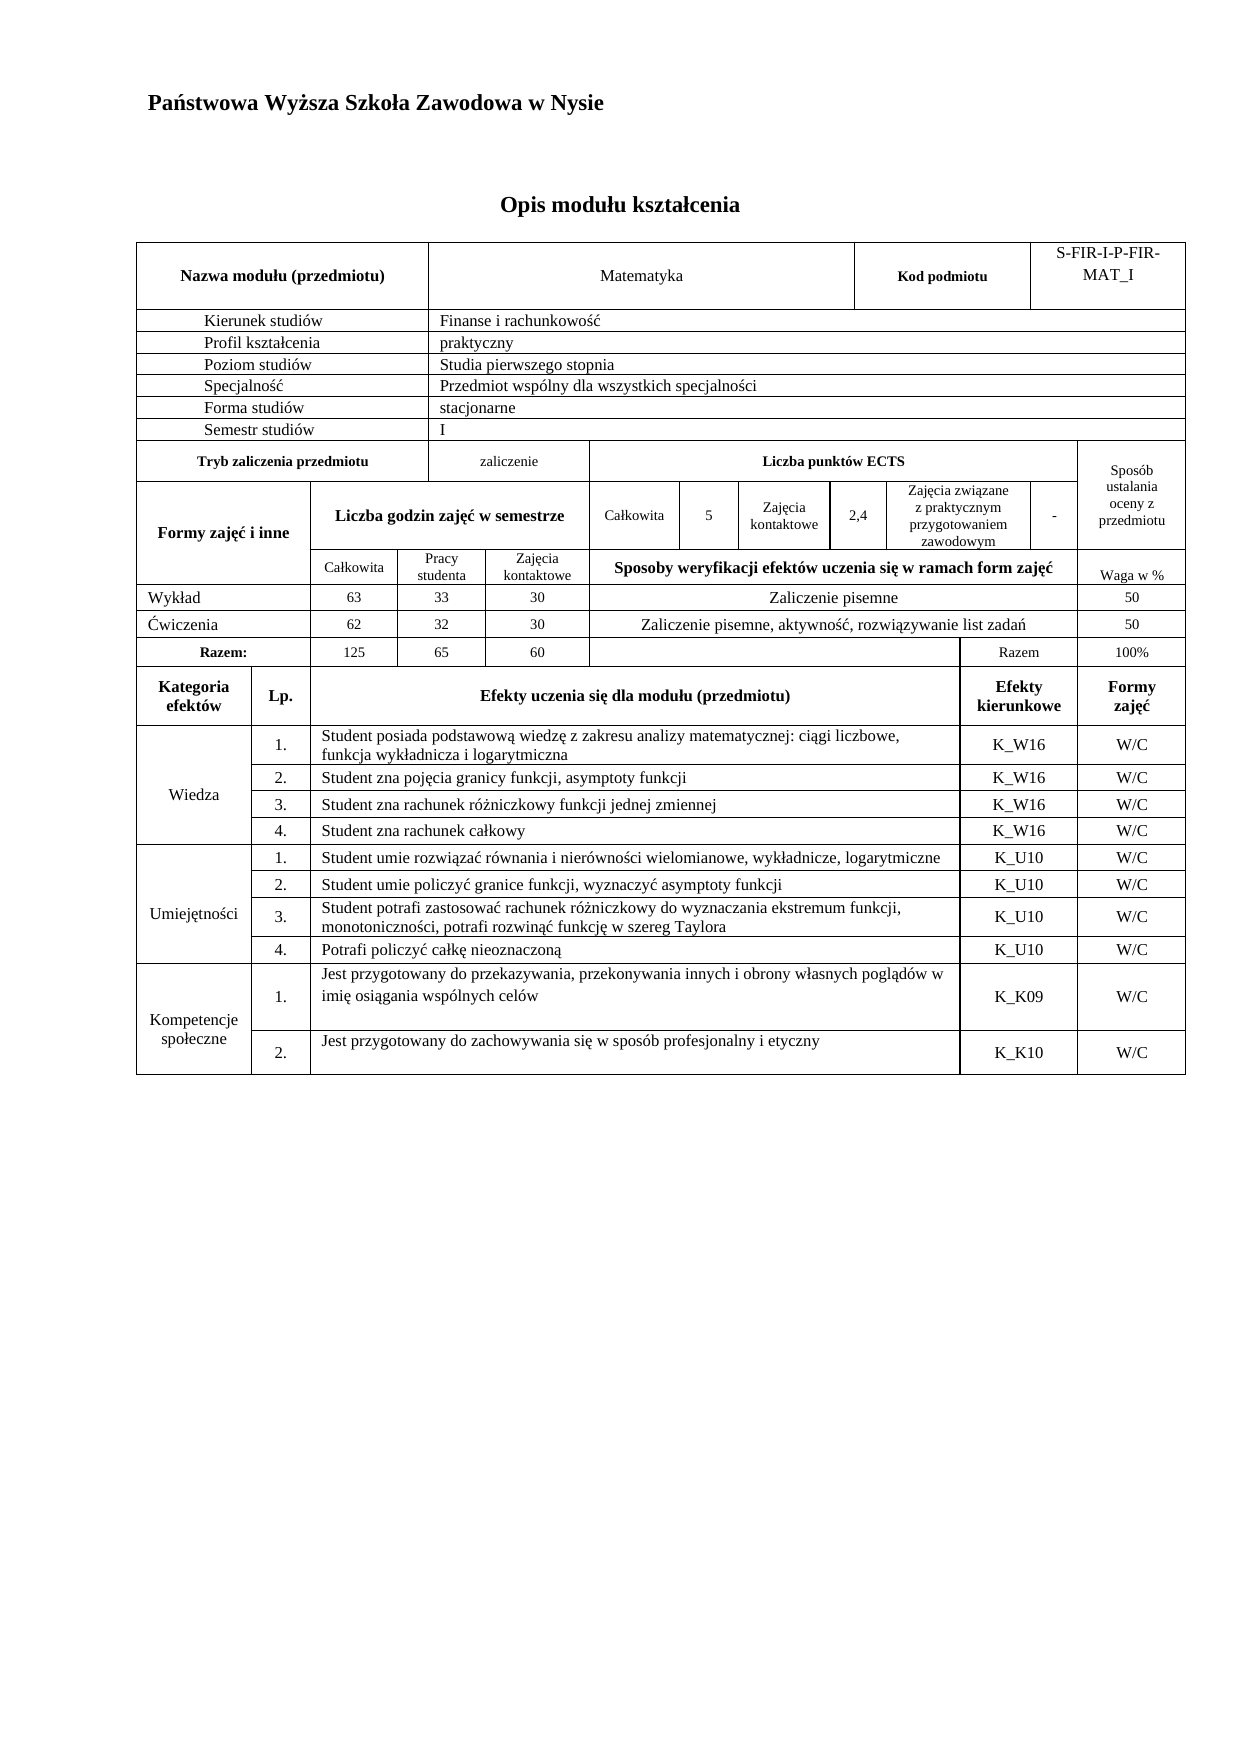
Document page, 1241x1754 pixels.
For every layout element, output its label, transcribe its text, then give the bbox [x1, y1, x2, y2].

table_cell Zajęcia kontaktowe [486, 550, 589, 584]
table_cell Umiejętności [137, 845, 251, 963]
table_cell Student potrafi zastosować rachunek różniczkowy do wyznaczania ekstremum funkcji, monotoniczności, potrafi rozwinąć funkcję w szereg Taylora [311, 898, 959, 936]
table_cell 62 [311, 611, 397, 637]
table_cell Poziom studiów [137, 354, 428, 374]
table_cell 2. [252, 765, 310, 790]
table_cell 32 [398, 611, 485, 637]
table_cell Sposoby weryfikacji efektów uczenia się w ramach form zajęć [590, 550, 1077, 584]
table_cell Formy zajęć i inne [137, 482, 310, 584]
table_cell Całkowita [311, 550, 397, 584]
table_cell 100% [1078, 638, 1185, 666]
table_cell Finanse i rachunkowość [429, 310, 1185, 331]
table_header Nazwa modułu (przedmiotu) [137, 243, 428, 309]
table_cell Ćwiczenia [137, 611, 310, 637]
table_cell 1. [252, 726, 310, 764]
table_cell W/C [1078, 1031, 1185, 1074]
table_header Kod podmiotu [855, 243, 1030, 309]
table_cell Kategoria efektów [137, 667, 251, 724]
table_cell 60 [486, 638, 589, 666]
table_cell Student zna rachunek całkowy [311, 818, 959, 843]
table_cell Jest przygotowany do zachowywania się w sposób profesjonalny i etyczny [311, 1031, 959, 1074]
table_cell Liczba godzin zajęć w semestrze [311, 482, 589, 549]
table_cell 2,4 [831, 482, 886, 549]
table_cell K_U10 [961, 898, 1077, 936]
table_cell Zaliczenie pisemne [590, 585, 1077, 610]
table_cell 63 [311, 585, 397, 610]
table_cell W/C [1078, 937, 1185, 963]
table_cell Jest przygotowany do przekazywania, przekonywania innych i obrony własnych poglądów w imię osiągania wspólnych celów [311, 964, 959, 1029]
table_cell 2. [252, 1031, 310, 1074]
table_cell K_W16 [961, 726, 1077, 764]
table_cell [590, 638, 959, 666]
table_cell 4. [252, 818, 310, 843]
table_cell Przedmiot wspólny dla wszystkich specjalności [429, 375, 1185, 396]
table_cell Kierunek studiów [137, 310, 428, 331]
table_cell W/C [1078, 964, 1185, 1029]
table_cell Semestr studiów [137, 419, 428, 440]
table_cell W/C [1078, 818, 1185, 843]
table_cell K_K10 [961, 1031, 1077, 1074]
table_cell I [429, 419, 1185, 440]
table_cell 3. [252, 791, 310, 817]
table_cell W/C [1078, 726, 1185, 764]
table_cell Sposób ustalania oceny z przedmiotu [1078, 441, 1185, 549]
table_cell 50 [1078, 585, 1185, 610]
table_cell Forma studiów [137, 397, 428, 418]
table_cell praktyczny [429, 332, 1185, 352]
table_cell Efekty uczenia się dla modułu (przedmiotu) [311, 667, 959, 724]
table_cell Student umie policzyć granice funkcji, wyznaczyć asymptoty funkcji [311, 871, 959, 897]
table_cell Profil kształcenia [137, 332, 428, 352]
table_cell K_K09 [961, 964, 1077, 1029]
table_cell 30 [486, 585, 589, 610]
table_cell Razem [961, 638, 1077, 666]
table_cell Student umie rozwiązać równania i nierówności wielomianowe, wykładnicze, logarytmiczne [311, 845, 959, 870]
table_cell K_U10 [961, 845, 1077, 870]
table_cell 1. [252, 964, 310, 1029]
table_cell 3. [252, 898, 310, 936]
table_cell Pracy studenta [398, 550, 485, 584]
table_cell Formy zajęć [1078, 667, 1185, 724]
table_cell W/C [1078, 791, 1185, 817]
table_cell 1. [252, 845, 310, 870]
table_cell Student zna pojęcia granicy funkcji, asymptoty funkcji [311, 765, 959, 790]
table_cell 33 [398, 585, 485, 610]
table_cell K_W16 [961, 765, 1077, 790]
table_cell Efekty kierunkowe [961, 667, 1077, 724]
table_cell K_W16 [961, 791, 1077, 817]
table_cell Wykład [137, 585, 310, 610]
table_cell Razem: [137, 638, 310, 666]
table_cell 50 [1078, 611, 1185, 637]
table_cell Całkowita [590, 482, 679, 549]
text Państwowa Wyższa Szkoła Zawodowa w Nysie [148, 89, 1092, 115]
table_cell 30 [486, 611, 589, 637]
table_cell K_W16 [961, 818, 1077, 843]
table_cell Potrafi policzyć całkę nieoznaczoną [311, 937, 959, 963]
table_cell Student posiada podstawową wiedzę z zakresu analizy matematycznej: ciągi liczbowe, funkcja wykładnicza i logarytmiczna [311, 726, 959, 764]
table_cell Zajęcia kontaktowe [739, 482, 829, 549]
table_cell K_U10 [961, 871, 1077, 897]
table_cell 4. [252, 937, 310, 963]
table_cell W/C [1078, 898, 1185, 936]
table_header Matematyka [429, 243, 854, 309]
table_cell Tryb zaliczenia przedmiotu [137, 441, 428, 481]
text Opis modułu kształcenia [148, 191, 1092, 217]
table_cell W/C [1078, 871, 1185, 897]
table_cell zaliczenie [429, 441, 589, 481]
table_cell Studia pierwszego stopnia [429, 354, 1185, 374]
table_cell Wiedza [137, 726, 251, 843]
table_cell Waga w % [1078, 550, 1185, 584]
table_cell W/C [1078, 845, 1185, 870]
table_cell Kompetencje społeczne [137, 964, 251, 1074]
table_cell 65 [398, 638, 485, 666]
table_cell Zajęcia związane z praktycznym przygotowaniem zawodowym [887, 482, 1030, 549]
table_cell 2. [252, 871, 310, 897]
table_header S-FIR-I-P-FIR-MAT_I [1031, 243, 1185, 309]
table_cell Student zna rachunek różniczkowy funkcji jednej zmiennej [311, 791, 959, 817]
table_cell 125 [311, 638, 397, 666]
table_cell W/C [1078, 765, 1185, 790]
table_cell Zaliczenie pisemne, aktywność, rozwiązywanie list zadań [590, 611, 1077, 637]
table_cell stacjonarne [429, 397, 1185, 418]
table_cell Specjalność [137, 375, 428, 396]
table_cell Liczba punktów ECTS [590, 441, 1077, 481]
table_cell K_U10 [961, 937, 1077, 963]
table_cell Lp. [252, 667, 310, 724]
table_cell - [1031, 482, 1077, 549]
table_cell 5 [680, 482, 738, 549]
